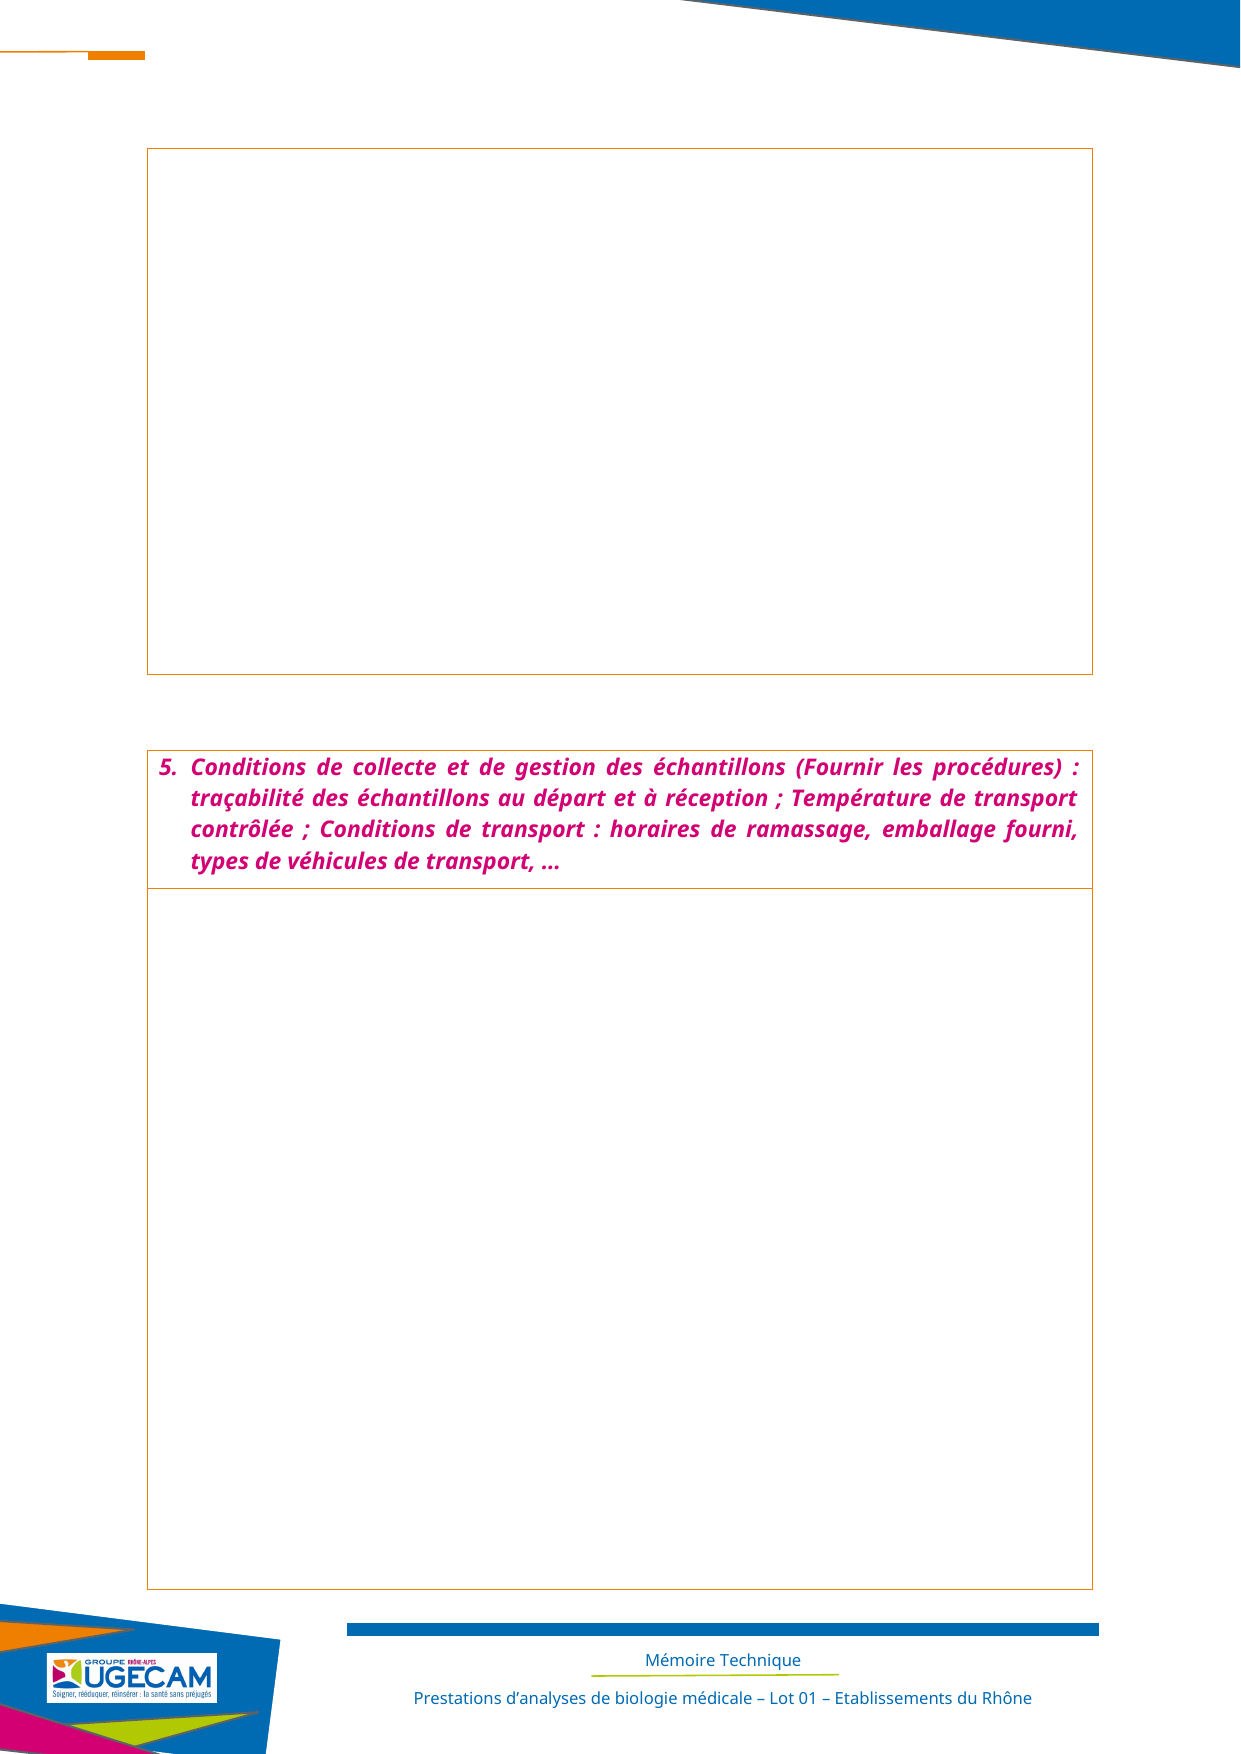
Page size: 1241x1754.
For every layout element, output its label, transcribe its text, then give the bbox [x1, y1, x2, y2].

picture [46, 1653, 217, 1703]
table_cell [148, 889, 1092, 1589]
table_cell [148, 149, 1092, 674]
table_header Conditions de collecte et de gestion des échantillons (Fournir les procédures) : traçabilité des échantillons au départ et à réception ; Température de transport contrôlée ; Conditions de transport : horaires de ramassage, emballage fourni, types de véhicules de transport, … [148, 751, 1092, 888]
